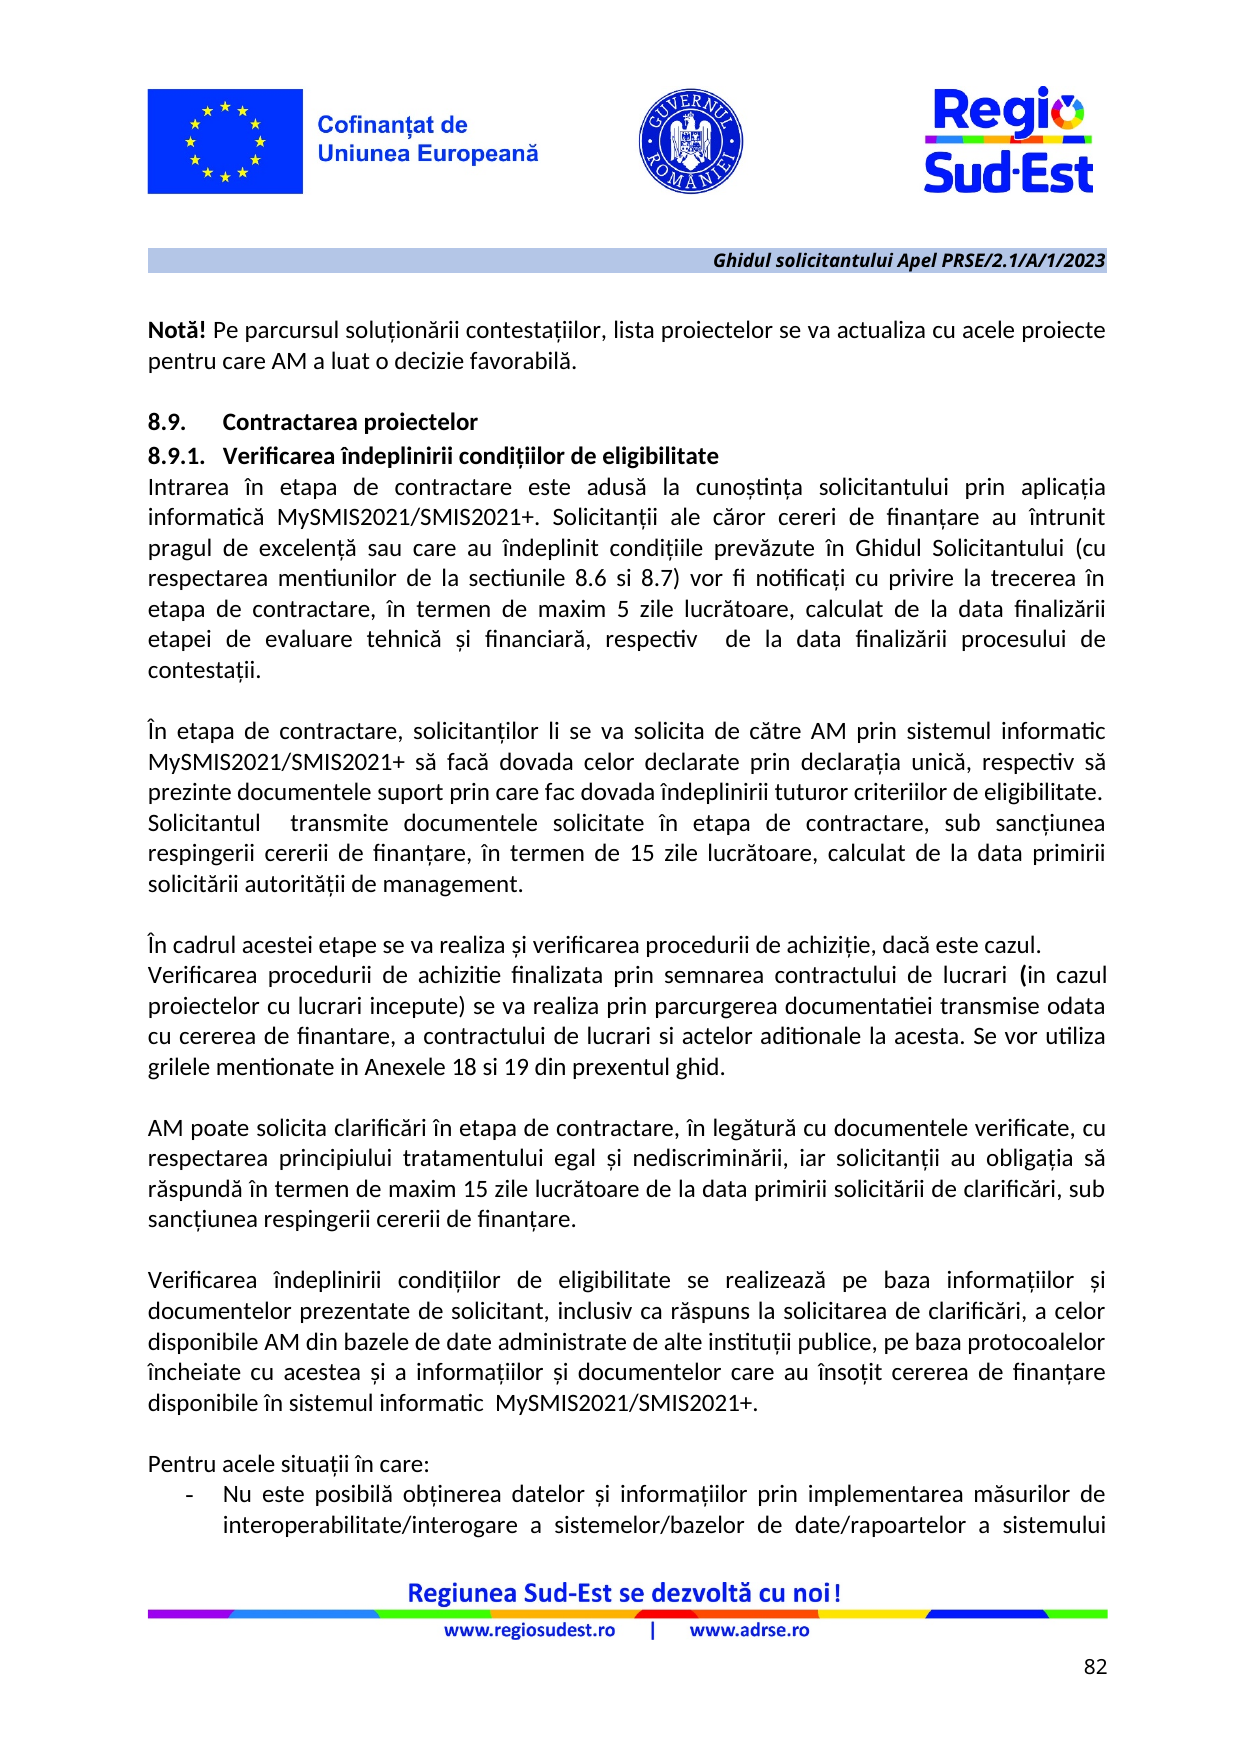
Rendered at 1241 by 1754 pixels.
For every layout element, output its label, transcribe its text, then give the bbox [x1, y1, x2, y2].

text Pentru acele situații în care: [148, 1448, 1107, 1478]
text În etapa de contractare, solicitanților li se va solicita de către AM prin sistemul informatic MySMIS2021/SMIS2021+ să facă dovada celor declarate prin declarația unică, respectiv să prezinte documentele suport prin care fac dovada îndeplinirii tuturor criteriilor de eligibilitate. [148, 715, 1107, 807]
picture [147, 1582, 1108, 1640]
text Verificarea procedurii de achizitie finalizata prin semnarea contractului de lucrari (in cazul proiectelor cu lucrari incepute) se va realiza prin parcurgerea documentatiei transmise odata cu cererea de finantare, a contractului de lucrari si actelor aditionale la acesta. Se vor utiliza grilele mentionate in Anexele 18 si 19 din prexentul ghid. [148, 959, 1107, 1081]
text AM poate solicita clarificări în etapa de contractare, în legătură cu documentele verificate, cu respectarea principiului tratamentului egal și nediscriminării, iar solicitanții au obligația să răspundă în termen de maxim 15 zile lucrătoare de la data primirii solicitării de clarificări, sub sancțiunea respingerii cererii de finanțare. [148, 1112, 1107, 1234]
subtitle Verificarea îndeplinirii condițiilor de eligibilitate [148, 441, 1107, 471]
subtitle Contractarea proiectelor [148, 406, 1107, 436]
text Verificarea îndeplinirii condițiilor de eligibilitate se realizează pe baza informațiilor și documentelor prezentate de solicitant, inclusiv ca răspuns la solicitarea de clarificări, a celor disponibile AM din bazele de date administrate de alte instituții publice, pe baza protocoalelor încheiate cu acestea și a informațiilor și documentelor care au însoțit cererea de finanțare disponibile în sistemul informatic MySMIS2021/SMIS2021+. [148, 1264, 1107, 1417]
picture [147, 86, 1093, 195]
text Solicitantul transmite documentele solicitate în etapa de contractare, sub sancțiunea respingerii cererii de finanțare, în termen de 15 zile lucrătoare, calculat de la data primirii solicitării autorității de management. [148, 807, 1107, 898]
text Intrarea în etapa de contractare este adusă la cunoștința solicitantului prin aplicația informatică MySMIS2021/SMIS2021+. Solicitanții ale căror cereri de finanțare au întrunit pragul de excelență sau care au îndeplinit condițiile prevăzute în Ghidul Solicitantului (cu respectarea mentiunilor de la sectiunile 8.6 si 8.7) vor fi notificați cu privire la trecerea în etapa de contractare, în termen de maxim 5 zile lucrătoare, calculat de la data finalizării etapei de evaluare tehnică și financiară, respectiv de la data finalizării procesului de contestații. [148, 471, 1107, 685]
text Notă! Pe parcursul soluționării contestațiilor, lista proiectelor se va actualiza cu acele proiecte pentru care AM a luat o decizie favorabilă. [148, 314, 1107, 375]
text În cadrul acestei etape se va realiza şi verificarea procedurii de achiziţie, dacă este cazul. [148, 929, 1107, 959]
